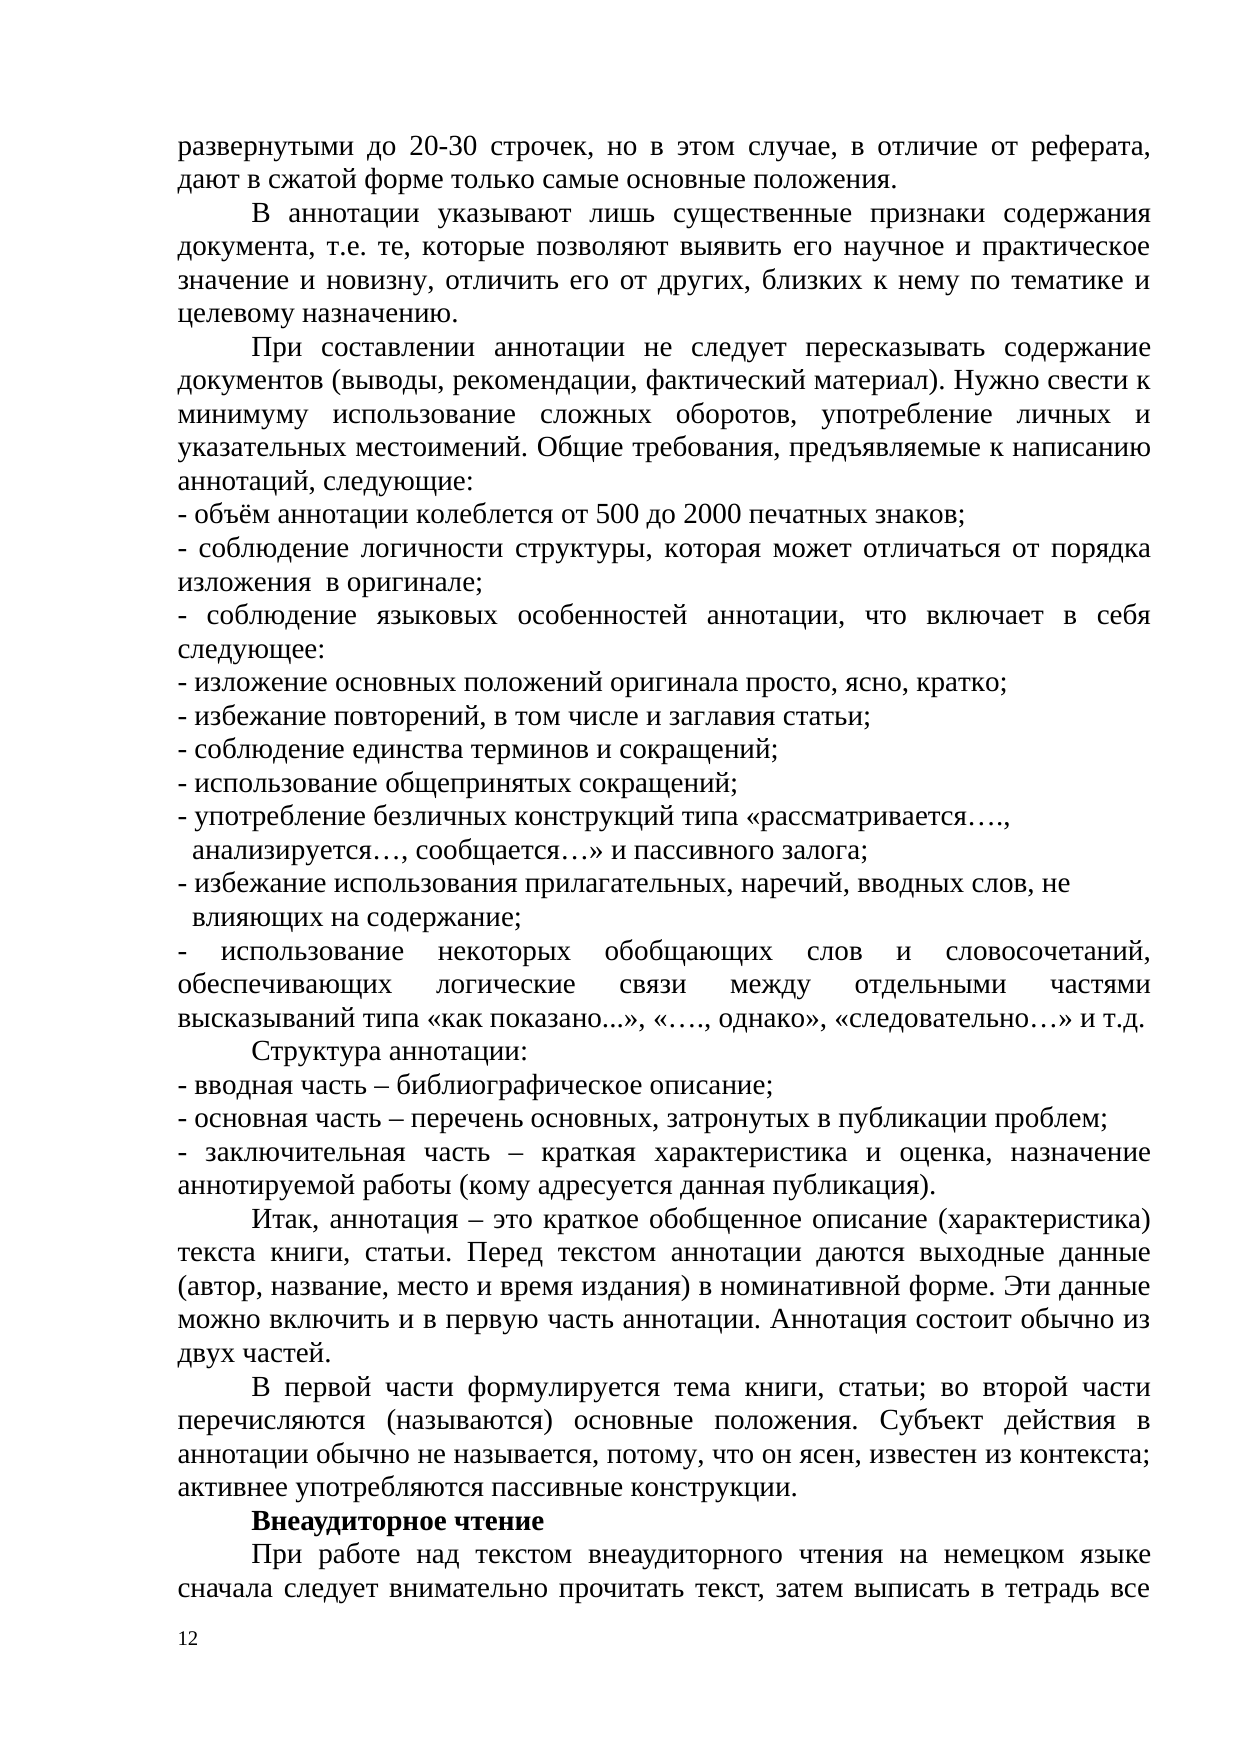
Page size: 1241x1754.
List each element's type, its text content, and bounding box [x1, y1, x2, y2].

text Итак, аннотация – это краткое обобщенное описание (характеристика) текста книги, статьи. Перед текстом аннотации даются выходные данные (автор, название, место и время издания) в номинативной форме. Эти данные можно включить и в первую часть аннотации. Аннотация состоит обычно из двух частей. [177, 1201, 1152, 1369]
text влияющих на содержание; [177, 899, 1152, 933]
text - употребление безличных конструкций типа «рассматривается…., [177, 798, 1152, 832]
text - избежание повторений, в том числе и заглавия статьи; [177, 698, 1152, 731]
text - соблюдение единства терминов и сокращений; [177, 731, 1152, 765]
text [177, 128, 1152, 195]
text - объём аннотации колеблется от 500 до 2000 печатных знаков; [177, 497, 1152, 530]
text - соблюдение логичности структуры, которая может отличаться от порядка изложения в оригинале; [177, 530, 1152, 597]
text Структура аннотации: [177, 1033, 1152, 1067]
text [177, 1536, 1152, 1603]
text - соблюдение языковых особенностей аннотации, что включает в себя следующее: [177, 597, 1152, 664]
text - заключительная часть – краткая характеристика и оценка, назначение аннотируемой работы (кому адресуется данная публикация). [177, 1134, 1152, 1201]
text При составлении аннотации не следует пересказывать содержание документов (выводы, рекомендации, фактический материал). Нужно свести к минимуму использование сложных оборотов, употребление личных и указательных местоимений. Общие требования, предъявляемые к написанию аннотаций, следующие: [177, 329, 1152, 497]
text - использование общепринятых сокращений; [177, 765, 1152, 798]
text - использование некоторых обобщающих слов и словосочетаний, обеспечивающих логические связи между отдельными частями высказываний типа «как показано...», «…., однако», «следовательно…» и т.д. [177, 933, 1152, 1033]
text - избежание использования прилагательных, наречий, вводных слов, не [177, 866, 1152, 899]
text В первой части формулируется тема книги, статьи; во второй части перечисляются (называются) основные положения. Субъект действия в аннотации обычно не называется, потому, что он ясен, известен из контекста; активнее употребляются пассивные конструкции. [177, 1369, 1152, 1503]
text Внеаудиторное чтение [177, 1503, 1152, 1536]
text анализируется…, сообщается…» и пассивного залога; [177, 832, 1152, 866]
text В аннотации указывают лишь существенные признаки содержания документа, т.е. те, которые позволяют выявить его научное и практическое значение и новизну, отличить его от других, близких к нему по тематике и целевому назначению. [177, 195, 1152, 329]
text - вводная часть – библиографическое описание; [177, 1067, 1152, 1100]
text - основная часть – перечень основных, затронутых в публикации проблем; [177, 1100, 1152, 1134]
text - изложение основных положений оригинала просто, ясно, кратко; [177, 664, 1152, 698]
